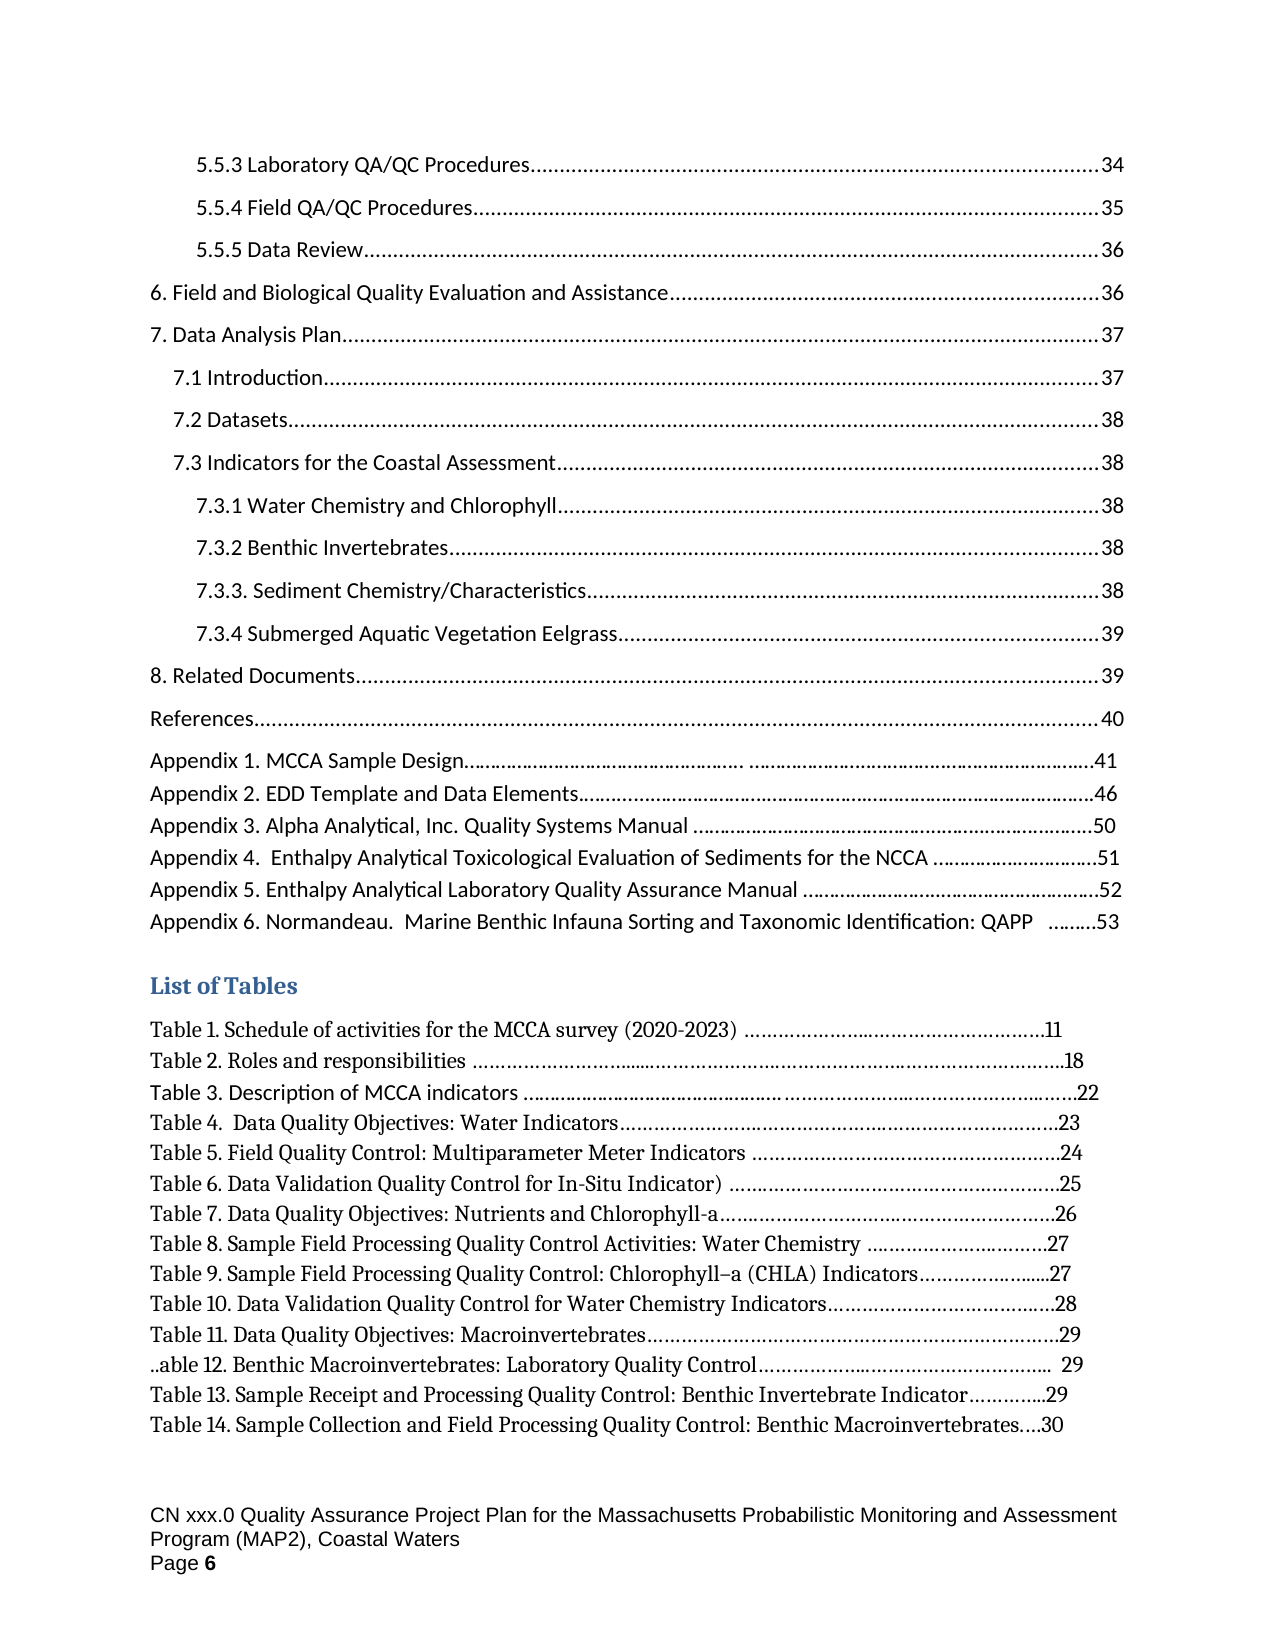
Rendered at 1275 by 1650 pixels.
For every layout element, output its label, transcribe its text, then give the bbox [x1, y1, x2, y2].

text Table 11. Data Quality Objectives: Macroinvertebrates………………………………………………………………29 [150, 1321, 1125, 1348]
text Appendix 6. Normandeau. Marine Benthic Infauna Sorting and Taxonomic Identification: QAPP ………53 [150, 907, 1125, 935]
text Table 3. Description of MCCA indicators ………………………………………….…………………..…………………..……22 [150, 1078, 1125, 1106]
text Table 5. Field Quality Control: Multiparameter Meter Indicators ………………………………………………24 [150, 1140, 1125, 1166]
text ..able 12. Benthic Macroinvertebrates: Laboratory Quality Control………………..………………………….. 29 [150, 1352, 1125, 1378]
subtitle List of Tables [150, 972, 1125, 1001]
text Appendix 5. Enthalpy Analytical Laboratory Quality Assurance Manual ……………………..…………………………52 [150, 875, 1125, 903]
text Table 4. Data Quality Objectives: Water Indicators…………………….………………….…………………………23 [150, 1110, 1125, 1136]
text Table 14. Sample Collection and Field Processing Quality Control: Benthic Macroinvertebrates.…30 [150, 1412, 1125, 1438]
text Table 8. Sample Field Processing Quality Control Activities: Water Chemistry ….……………….………27 [150, 1231, 1125, 1257]
text Appendix 1. MCCA Sample Design…………………………………………….. …………………..…………..…………………….…41 [150, 746, 1125, 774]
text Table 2. Roles and responsibilities ………………………......………………….………………….……………………….18 [150, 1047, 1125, 1074]
text Appendix 2. EDD Template and Data Elements.……......………………….……………….…………………………………….46 [150, 779, 1125, 807]
text Table 1. Schedule of activities for the MCCA survey (2020-2023) …………………..…………………………11 [150, 1017, 1125, 1044]
text Appendix 3. Alpha Analytical, Inc. Quality Systems Manual ………………………………………..……..………...……..50 [150, 811, 1125, 839]
text Table 6. Data Validation Quality Control for In-Situ Indicator) …….……………………………………………25 [150, 1170, 1125, 1197]
text Table 10. Data Validation Quality Control for Water Chemistry Indicators……………………………….…28 [150, 1291, 1125, 1317]
text Table 9. Sample Field Processing Quality Control: Chlorophyll–a (CHLA) Indicators…………….….....27 [150, 1261, 1125, 1287]
text Table 13. Sample Receipt and Processing Quality Control: Benthic Invertebrate Indicator…………..29 [150, 1382, 1125, 1408]
text Table 7. Data Quality Objectives: Nutrients and Chlorophyll-a…….…………………….………………………26 [150, 1201, 1125, 1227]
text Appendix 4. Enthalpy Analytical Toxicological Evaluation of Sediments for the NCCA …………….……………51 [150, 843, 1125, 871]
